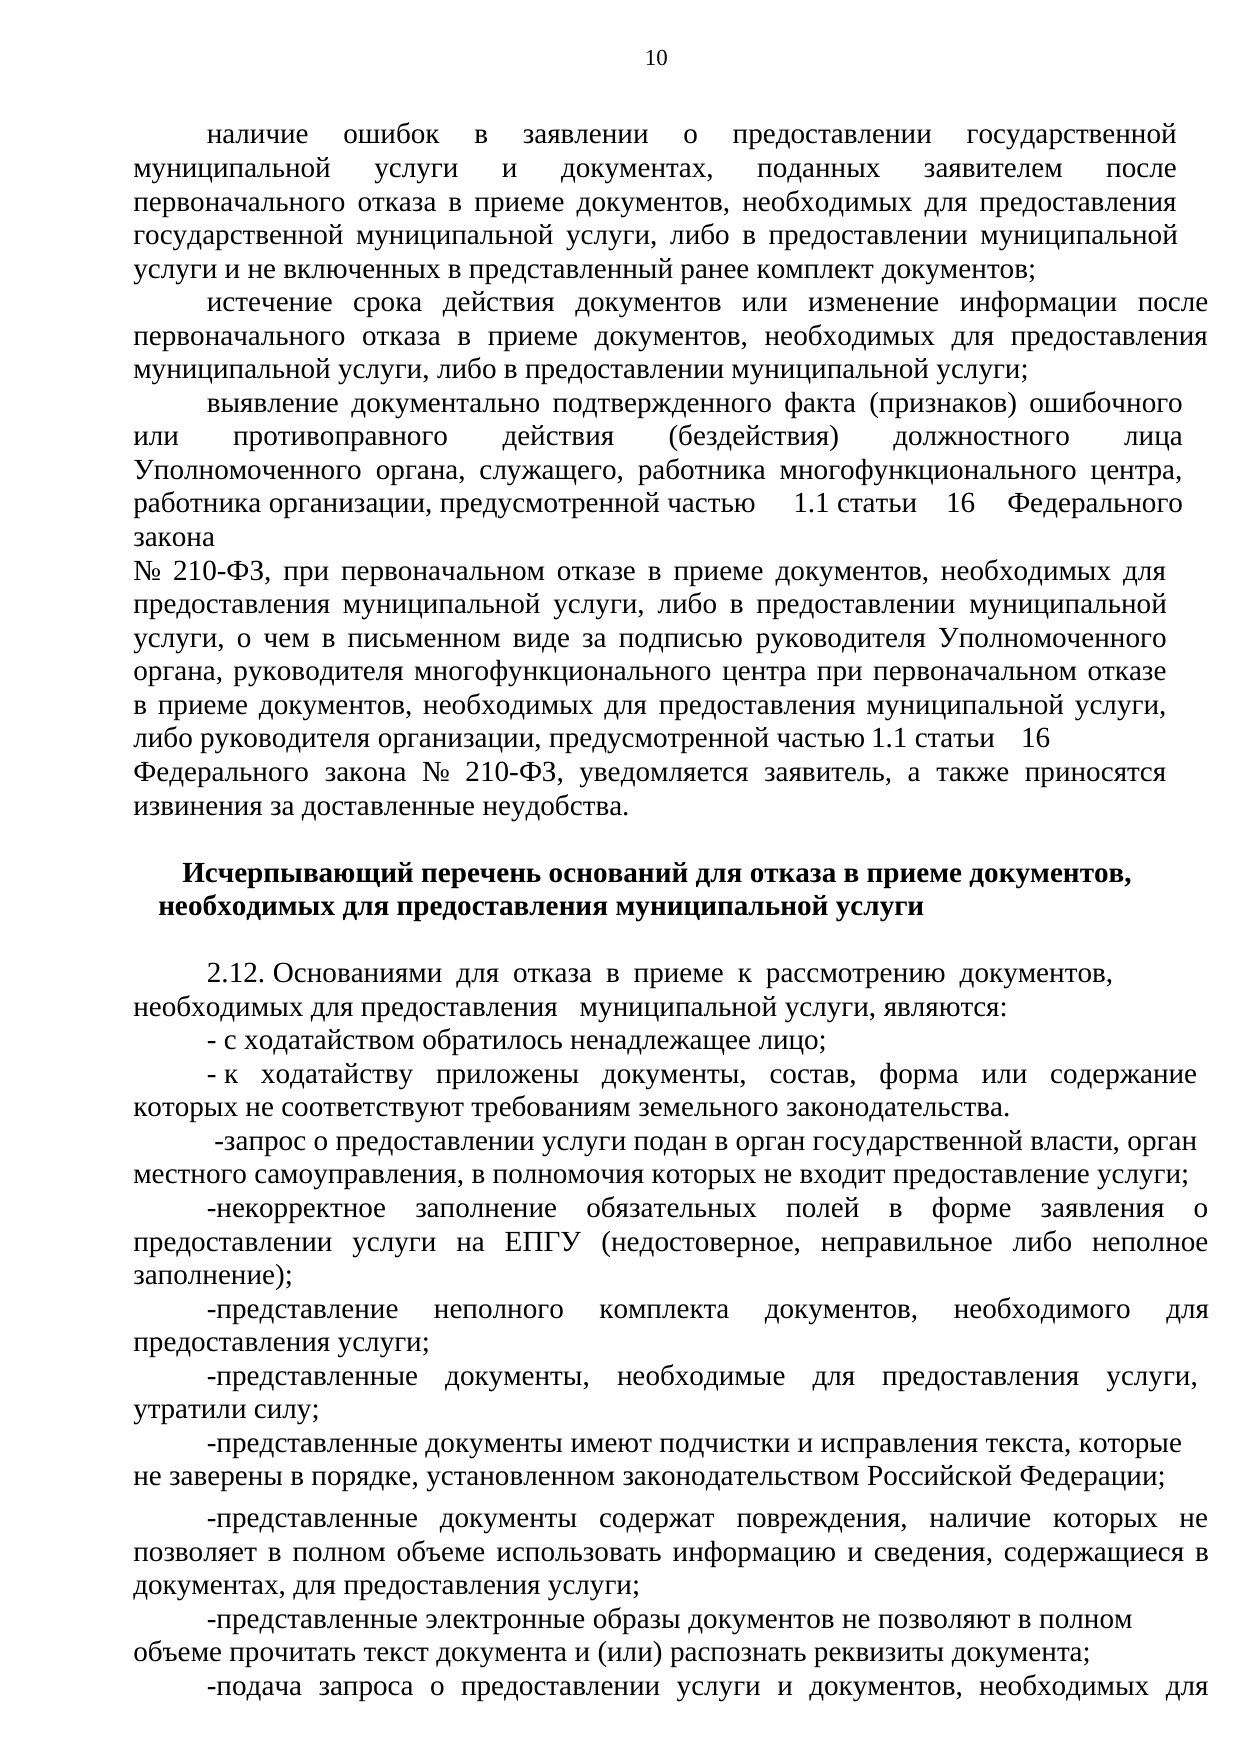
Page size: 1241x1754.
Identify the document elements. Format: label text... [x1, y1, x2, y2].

text -представленные документы, необходимые для предоставления услуги, утратили силу; [133, 1358, 1198, 1425]
text -запрос о предоставлении услуги подан в орган государственной власти, орган местного самоуправления, в полномочия которых не входит предоставление услуги; [133, 1123, 1198, 1190]
text истечение срока действия документов или изменение информации после первоначального отказа в приеме документов, необходимых для предоставления муниципальной услуги, либо в предоставлении муниципальной услуги; [133, 284, 1209, 385]
list к ходатайству приложены документы, состав, форма или содержание которых не соответствуют требованиям земельного законодательства. [133, 1056, 1198, 1123]
list Основаниями для отказа в приеме к рассмотрению документов, необходимых для предоставления муниципальной услуги, являются: [133, 955, 1114, 1022]
text -представление неполного комплекта документов, необходимого для предоставления услуги; [133, 1291, 1209, 1358]
text -представленные электронные образы документов не позволяют в полном объеме прочитать текст документа и (или) распознать реквизиты документа; [133, 1601, 1133, 1668]
list с ходатайством обратилось ненадлежащее лицо; [207, 1022, 1209, 1056]
text -представленные документы имеют подчистки и исправления текста, которые не заверены в порядке, установленном законодательством Российской Федерации; [133, 1425, 1183, 1492]
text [133, 1668, 1209, 1702]
text наличие ошибок в заявлении о предоставлении государственной муниципальной услуги и документах, поданных заявителем после первоначального отказа в приеме документов, необходимых для предоставления государственной муниципальной услуги, либо в предоставлении муниципальной услуги и не включенных в представленный ранее комплект документов; [133, 117, 1178, 284]
text -некорректное заполнение обязательных полей в форме заявления о предоставлении услуги на ЕПГУ (недостоверное, неправильное либо неполное заполнение); [133, 1190, 1209, 1291]
text выявление документально подтвержденного факта (признаков) ошибочного или противоправного действия (бездействия) должностного лица Уполномоченного органа, служащего, работника многофункционального центра, работника организации, предусмотренной частью 1.1 статьи 16 Федерального закона [133, 385, 1183, 553]
subtitle Исчерпывающий перечень оснований для отказа в приеме документов, необходимых для предоставления муниципальной услуги [158, 855, 1209, 922]
text № 210-ФЗ, при первоначальном отказе в приеме документов, необходимых для предоставления муниципальной услуги, либо в предоставлении муниципальной услуги, о чем в письменном виде за подписью руководителя Уполномоченного органа, руководителя многофункционального центра при первоначальном отказе в приеме документов, необходимых для предоставления муниципальной услуги, либо руководителя организации, предусмотренной частью 1.1 статьи 16 Федерального закона № 210-ФЗ, уведомляется заявитель, а также приносятся извинения за доставленные неудобства. [133, 553, 1167, 821]
text -представленные документы содержат повреждения, наличие которых не позволяет в полном объеме использовать информацию и сведения, содержащиеся в документах, для предоставления услуги; [133, 1500, 1209, 1601]
